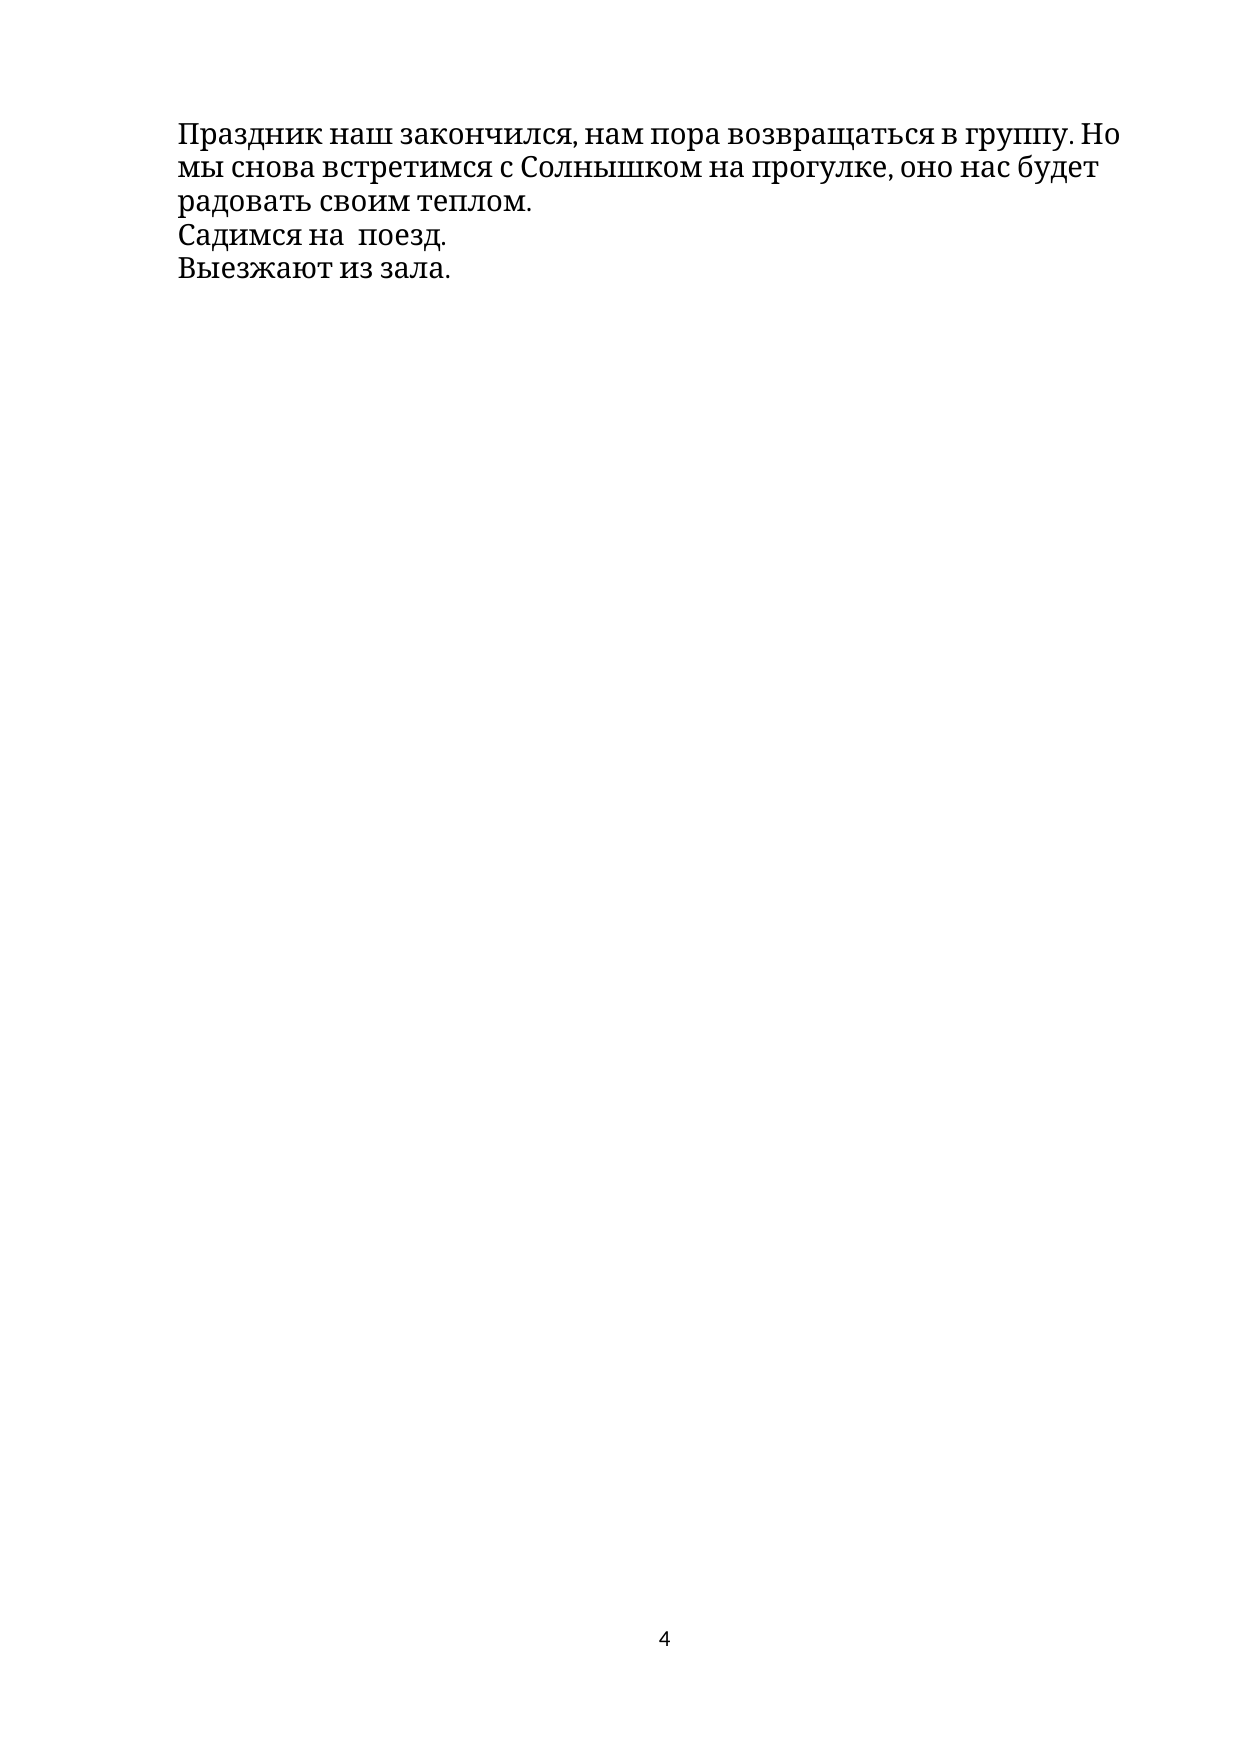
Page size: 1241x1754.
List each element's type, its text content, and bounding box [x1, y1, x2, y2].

text Садимся на поезд. [177, 219, 1152, 252]
text Выезжают из зала. [177, 252, 1152, 286]
text Праздник наш закончился, нам пора возвращаться в группу. Но мы снова встретимся с Солнышком на прогулке, оно нас будет радовать своим теплом. [177, 118, 1152, 219]
